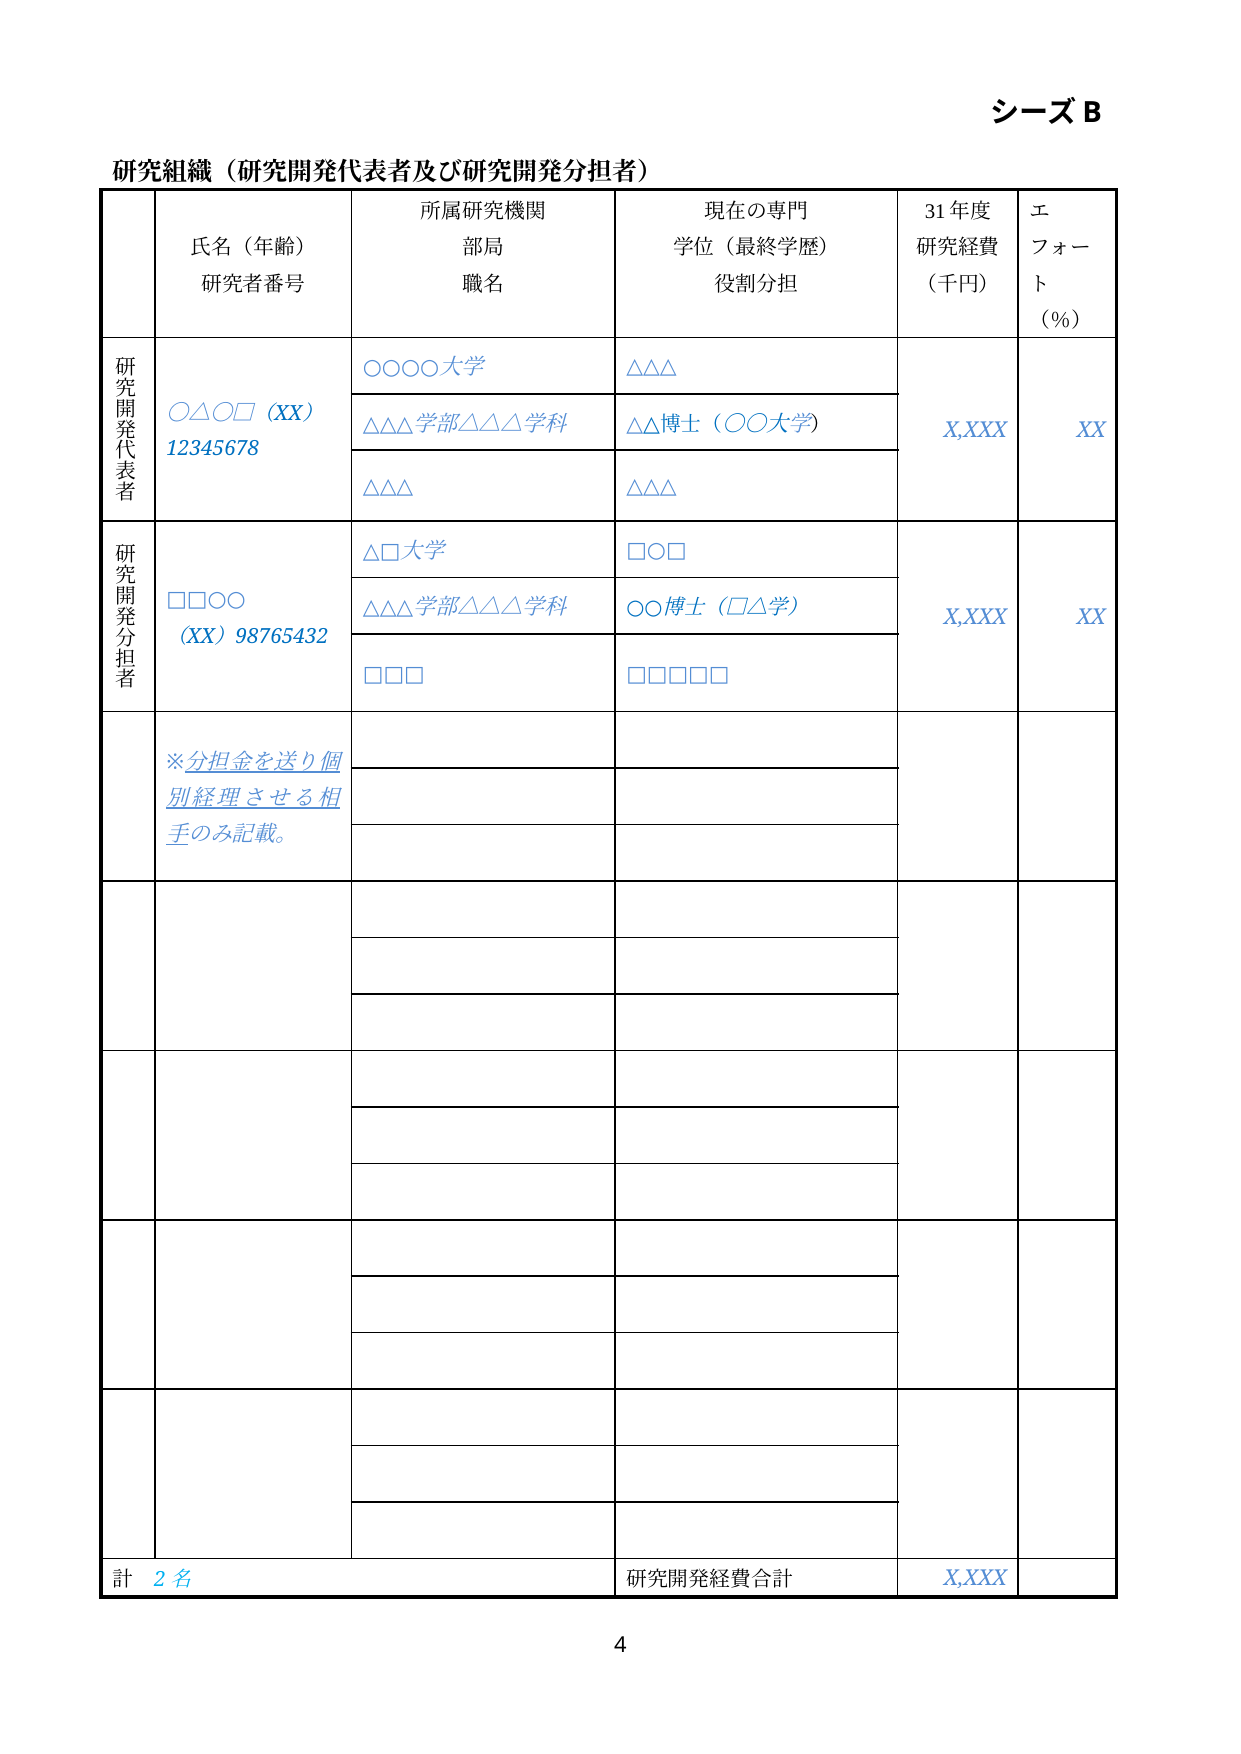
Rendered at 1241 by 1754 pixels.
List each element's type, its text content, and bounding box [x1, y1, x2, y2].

table_cell [352, 712, 614, 767]
table_cell △△△学部△△△学科 [352, 395, 614, 449]
table_cell [616, 882, 897, 937]
table_cell [352, 1503, 614, 1558]
table_cell [616, 825, 897, 880]
table_cell [352, 769, 614, 824]
table_cell [352, 882, 614, 937]
table_cell X,XXX [898, 1559, 1017, 1595]
table_cell ○○博士（□△学） [616, 578, 897, 633]
table_cell XX [1019, 338, 1115, 520]
text 研究組織（研究開発代表者及び研究開発分担者） [112, 152, 1128, 188]
table_cell [352, 1333, 614, 1388]
table_cell [156, 1051, 351, 1219]
table_cell [352, 1164, 614, 1219]
table_cell □□□ [352, 635, 614, 711]
table_cell [616, 995, 897, 1049]
table_header エフォート （％） [1019, 191, 1115, 336]
table_cell [1019, 712, 1115, 880]
table_cell 研究開発代表者 [103, 338, 154, 520]
table_cell [616, 1221, 897, 1275]
table_cell [616, 938, 897, 993]
table_cell □□○○（XX）98765432 [156, 522, 351, 711]
table_cell 研究開発経費合計 [616, 1559, 897, 1595]
table_cell [1019, 882, 1115, 1049]
table_cell [156, 1221, 351, 1388]
table_cell [898, 1390, 1017, 1558]
table_header 所属研究機関 部局 職名 [352, 191, 614, 336]
table_cell [1019, 1390, 1115, 1558]
table_cell X,XXX [898, 338, 1017, 520]
table_cell [616, 1164, 897, 1219]
table_cell X,XXX [898, 522, 1017, 711]
table_cell △△△ [352, 451, 614, 520]
table_cell [156, 1390, 351, 1558]
table_cell [1019, 1221, 1115, 1388]
table_cell [616, 769, 897, 824]
table_cell [898, 882, 1017, 1049]
table_cell △△△ [616, 451, 897, 520]
table_cell [352, 1221, 614, 1275]
table_cell [616, 1051, 897, 1106]
table_cell [103, 712, 154, 880]
table_cell [616, 1503, 897, 1558]
table_cell [103, 1221, 154, 1388]
table_cell [352, 1108, 614, 1162]
table_cell [352, 825, 614, 880]
table_cell [156, 882, 351, 1049]
table_header 31年度 研究経費 （千円） [898, 191, 1017, 336]
table_header [103, 191, 154, 336]
table_cell ○○○○大学 [352, 338, 614, 393]
table_cell [616, 1446, 897, 1501]
table_cell [898, 1221, 1017, 1388]
picture [155, 1578, 162, 1584]
table_cell □□□□□ [616, 635, 897, 711]
table_cell △△博士（○○大学） [616, 395, 897, 449]
table_cell [352, 1277, 614, 1332]
table_cell [103, 1051, 154, 1219]
table_cell [352, 1446, 614, 1501]
table_header 現在の専門 学位（最終学歴） 役割分担 [616, 191, 897, 336]
table_cell [898, 1051, 1017, 1219]
table_cell [616, 1277, 897, 1332]
table_cell [352, 1051, 614, 1106]
table_cell △△△学部△△△学科 [352, 578, 614, 633]
table_cell 〇△〇□（XX） 12345678 [156, 338, 351, 520]
table_cell [103, 1390, 154, 1558]
table_cell △□大学 [352, 522, 614, 576]
table_cell [616, 712, 897, 767]
table_header 氏名（年齢） 研究者番号 [156, 191, 351, 336]
table_cell 研究開発分担者 [103, 522, 154, 711]
table_cell 計 2名 [103, 1559, 614, 1595]
table_cell [616, 1333, 897, 1388]
table_cell [352, 1390, 614, 1445]
table_cell △△△ [616, 338, 897, 393]
table_cell XX [1019, 522, 1115, 711]
table_cell [898, 712, 1017, 880]
table_cell [103, 882, 154, 1049]
table_cell □○□ [616, 522, 897, 576]
table_cell [1019, 1559, 1115, 1595]
table_cell [352, 995, 614, 1049]
table_cell [1019, 1051, 1115, 1219]
table_cell [352, 938, 614, 993]
table_cell [616, 1108, 897, 1162]
table_cell [616, 1390, 897, 1445]
table_cell ※分担金を送り個別経理させる相手のみ記載。 [156, 712, 351, 880]
